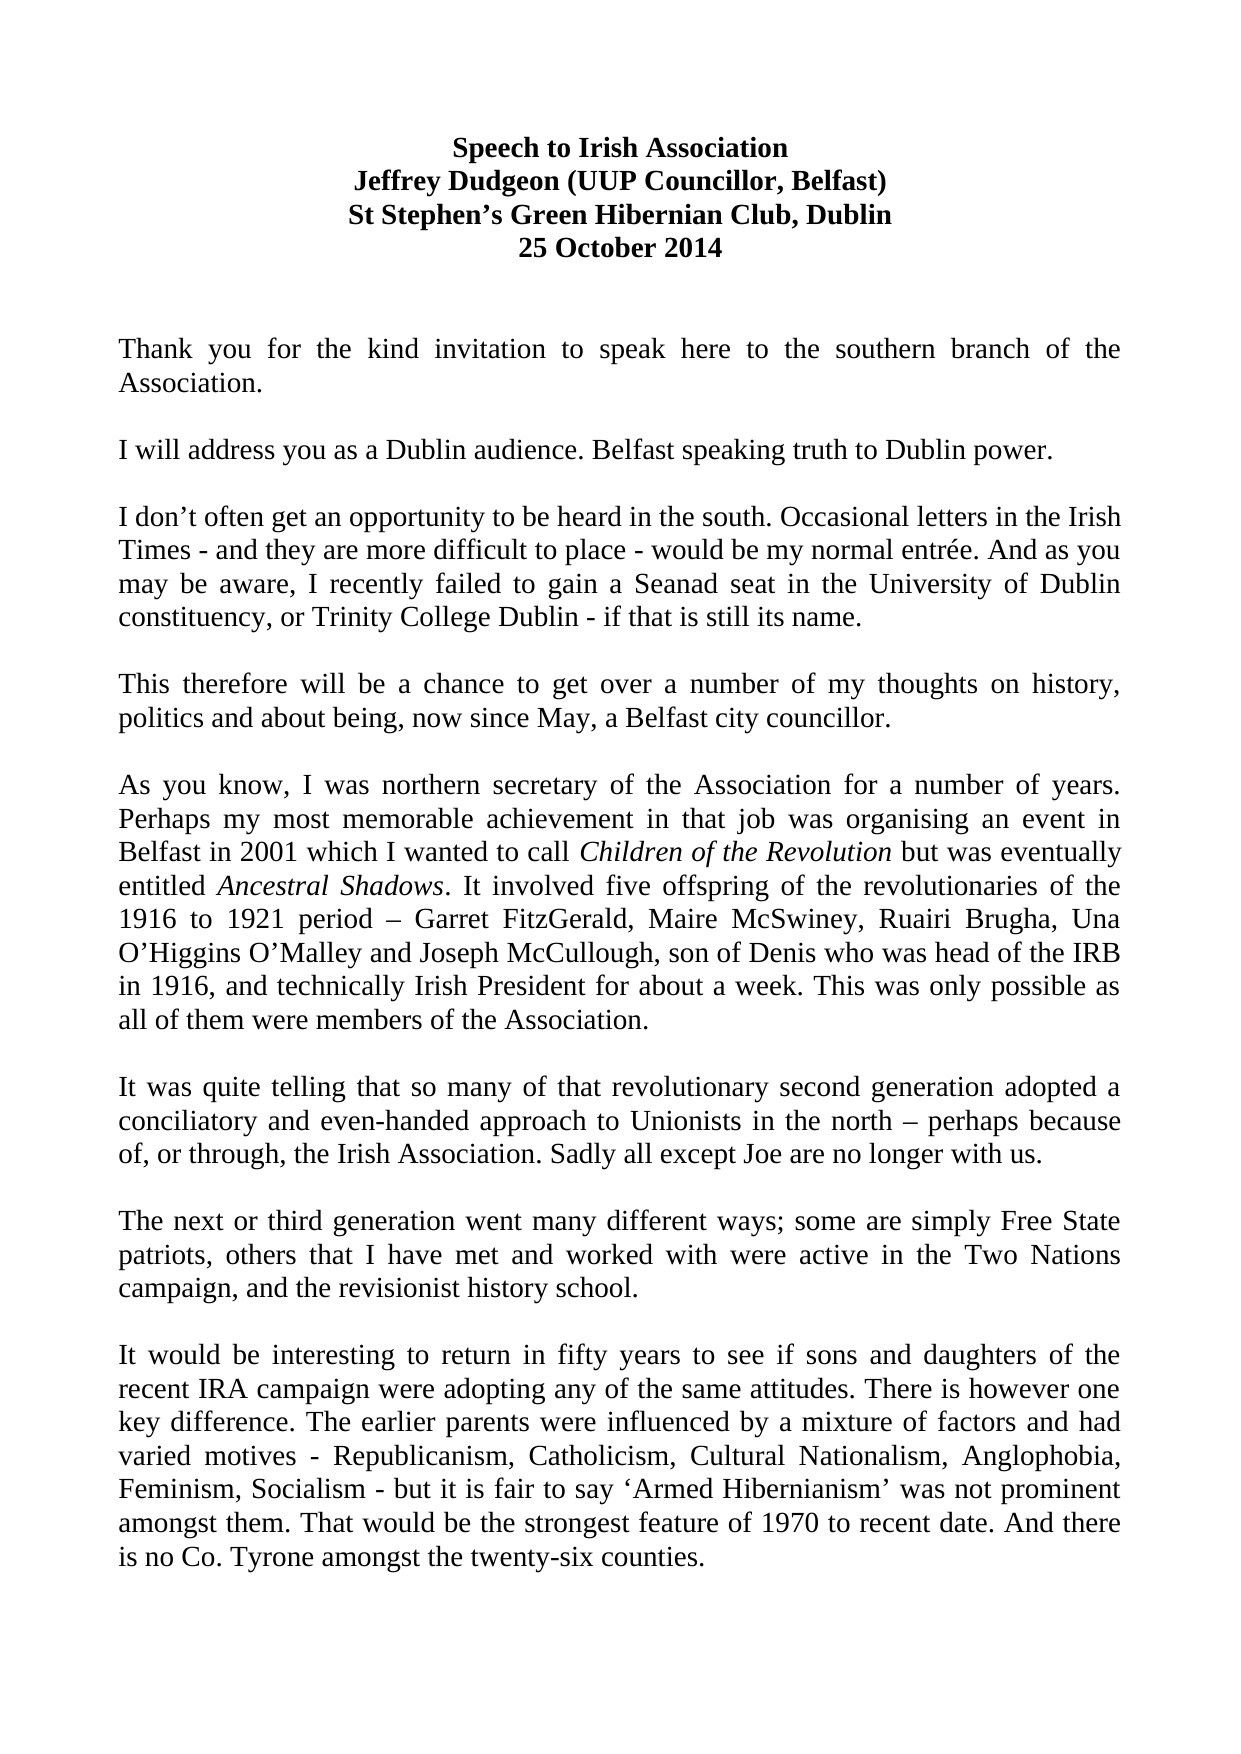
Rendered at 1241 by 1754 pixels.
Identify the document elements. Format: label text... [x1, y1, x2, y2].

text 25 October 2014 [118, 231, 1122, 264]
text It would be interesting to return in fifty years to see if sons and daughters of the recent IRA campaign were adopting any of the same attitudes. There is however one key difference. The earlier parents were influenced by a mixture of factors and had varied motives - Republicanism, Catholicism, Cultural Nationalism, Anglophobia, Feminism, Socialism - but it is fair to say ‘Armed Hibernianism’ was not prominent amongst them. That would be the strongest feature of 1970 to recent date. And there is no Co. Tyrone amongst the twenty-six counties. [118, 1337, 1122, 1572]
text The next or third generation went many different ways; some are simply Free State patriots, others that I have met and worked with were active in the Two Nations campaign, and the revisionist history school. [118, 1203, 1122, 1304]
text Jeffrey Dudgeon (UUP Councillor, Belfast) [118, 163, 1122, 197]
text I don’t often get an opportunity to be heard in the south. Occasional letters in the Irish Times - and they are more difficult to place - would be my normal entrée. And as you may be aware, I recently failed to gain a Seanad seat in the University of Dublin constituency, or Trinity College Dublin - if that is still its name. [118, 499, 1122, 633]
text As you know, I was northern secretary of the Association for a number of years. Perhaps my most memorable achievement in that job was organising an event in Belfast in 2001 which I wanted to call Children of the Revolution but was eventually entitled Ancestral Shadows. It involved five offspring of the revolutionaries of the 1916 to 1921 period – Garret FitzGerald, Maire McSwiney, Ruairi Brugha, Una O’Higgins O’Malley and Joseph McCullough, son of Denis who was head of the IRB in 1916, and technically Irish President for about a week. This was only possible as all of them were members of the Association. [118, 767, 1122, 1036]
text St Stephen’s Green Hibernian Club, Dublin [118, 197, 1122, 231]
text It was quite telling that so many of that revolutionary second generation adopted a conciliatory and even-handed approach to Unionists in the north – perhaps because of, or through, the Irish Association. Sadly all except Joe are no longer with us. [118, 1069, 1122, 1170]
text Thank you for the kind invitation to speak here to the southern branch of the Association. [118, 331, 1122, 398]
text I will address you as a Dublin audience. Belfast speaking truth to Dublin power. [118, 432, 1122, 465]
text This therefore will be a chance to get over a number of my thoughts on history, politics and about being, now since May, a Belfast city councillor. [118, 667, 1122, 734]
text Speech to Irish Association [118, 130, 1122, 163]
